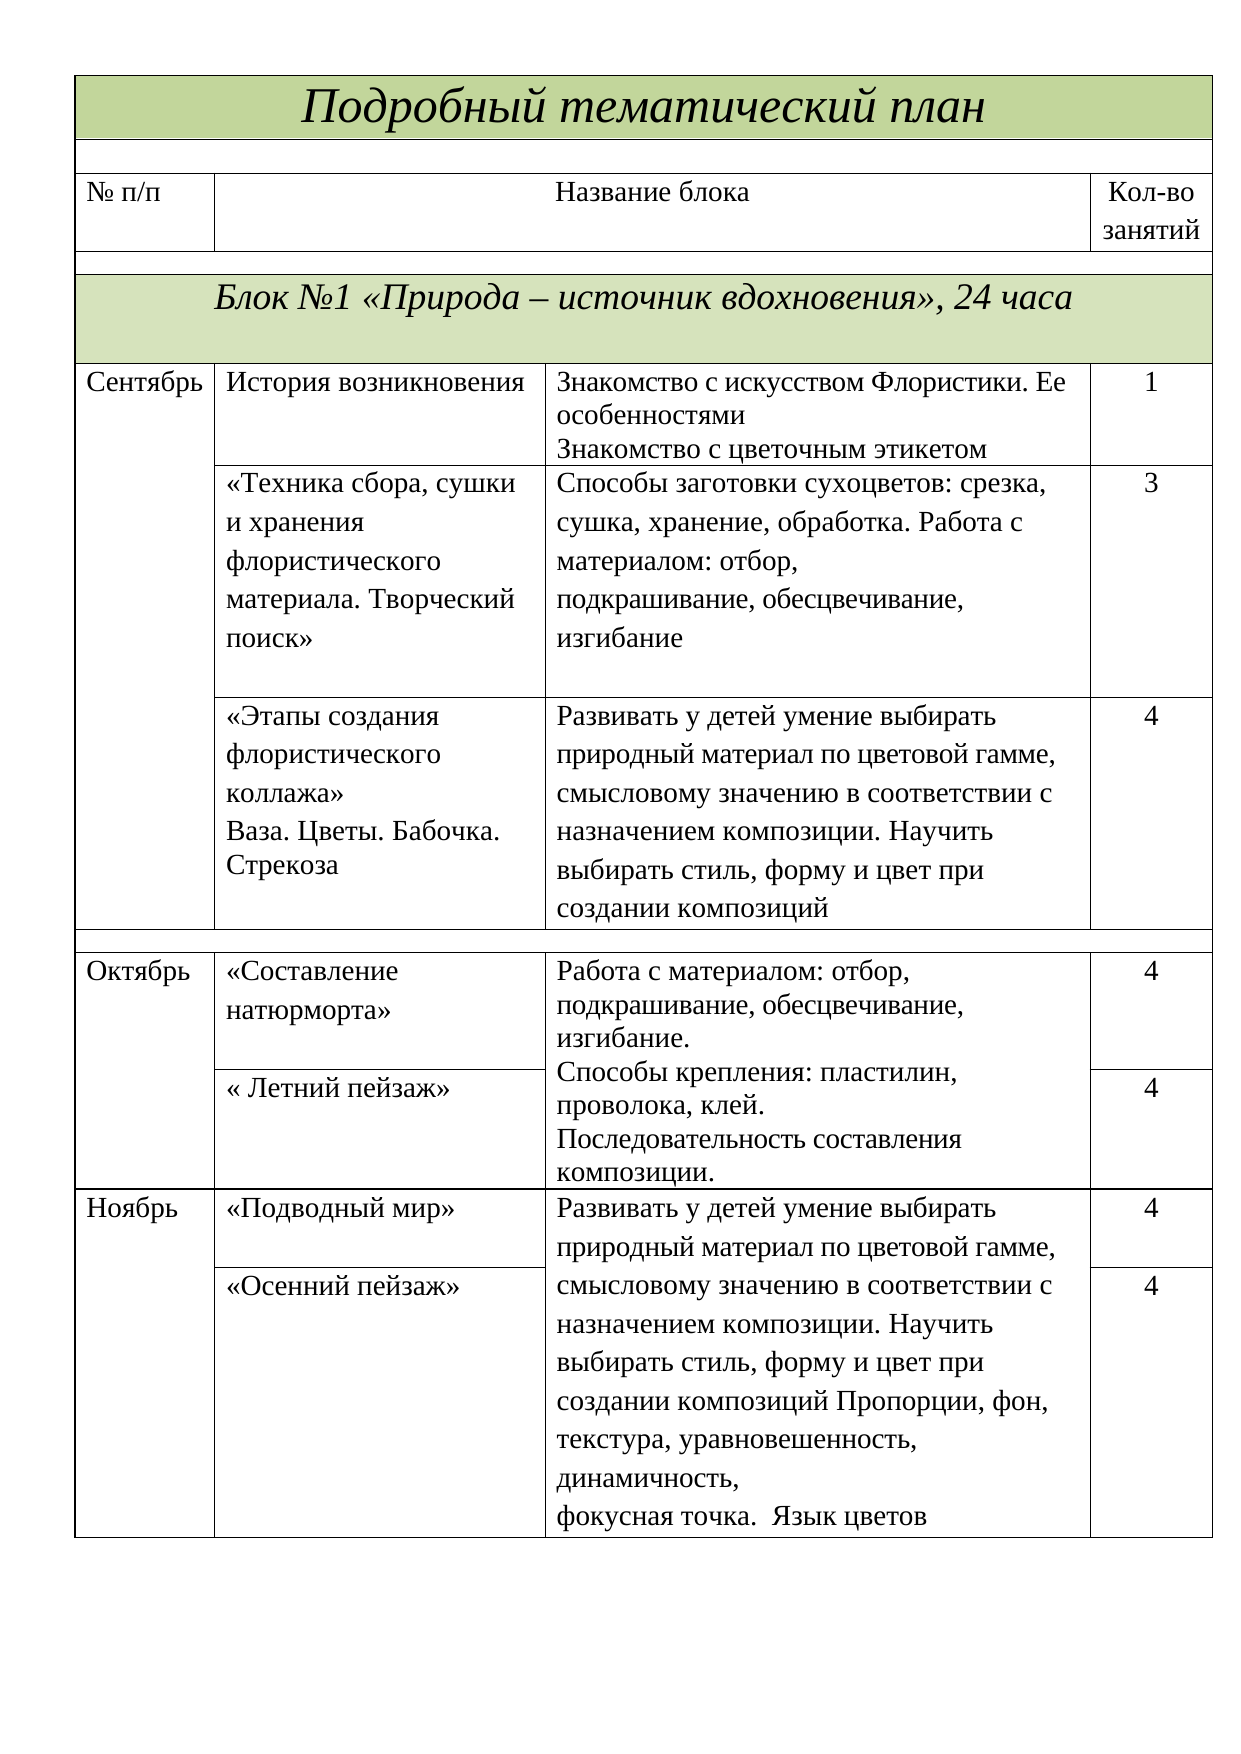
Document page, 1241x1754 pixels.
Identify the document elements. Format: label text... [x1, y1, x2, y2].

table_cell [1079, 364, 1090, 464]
table_cell История возникновения [215, 364, 545, 464]
table_cell «Этапы создания флористического коллажа» Ваза. Цветы. Бабочка. Стрекоза [215, 698, 545, 929]
table_cell 4 [1091, 698, 1212, 929]
table_cell Ноябрь [76, 1190, 214, 1537]
table_cell 4 [1091, 1070, 1212, 1188]
table_cell Развивать у детей умение выбирать природный материал по цветовой гамме, смысловому значению в соответствии с назначением композиции. Научить выбирать стиль, форму и цвет при создании композиций [546, 698, 1090, 929]
table_cell Кол-во занятий [1091, 174, 1212, 251]
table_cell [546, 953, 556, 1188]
table_cell 4 [1091, 1190, 1212, 1267]
table_header Подробный тематический план [76, 76, 1212, 138]
table_cell «Техника сбора, сушки и хранения флористического материала. Творческий поиск» [215, 466, 545, 697]
table_cell Название блока [215, 174, 1090, 251]
table_cell 1 [1091, 364, 1212, 464]
table_cell «Составление натюрморта» [215, 953, 545, 1069]
table_cell [76, 140, 1212, 173]
table_cell « Летний пейзаж» [215, 1070, 545, 1188]
table_cell Развивать у детей умение выбирать природный материал по цветовой гамме, смысловому значению в соответствии с назначением композиции. Научить выбирать стиль, форму и цвет при создании композиций Пропорции, фон, текстура, уравновешенность, динамичность, фокусная точка. Язык цветов [546, 1190, 1090, 1537]
table_cell Октябрь [76, 953, 214, 1188]
table_cell «Осенний пейзаж» [215, 1268, 545, 1537]
table_cell 3 [1091, 466, 1212, 697]
table_cell Сентябрь [76, 364, 214, 929]
table_cell «Подводный мир» [215, 1190, 545, 1267]
table_cell 4 [1091, 953, 1212, 1069]
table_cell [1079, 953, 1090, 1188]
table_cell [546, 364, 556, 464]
table_cell Способы заготовки сухоцветов: срезка, сушка, хранение, обработка. Работа с материалом: отбор, подкрашивание, обесцвечивание, изгибание [546, 466, 1090, 697]
table_cell Блок №1 «Природа – источник вдохновения», 24 часа [76, 275, 1212, 363]
table_cell [76, 930, 1212, 952]
table_cell [76, 252, 1212, 274]
table_cell № п/п [76, 174, 214, 251]
table_cell 4 [1091, 1268, 1212, 1537]
